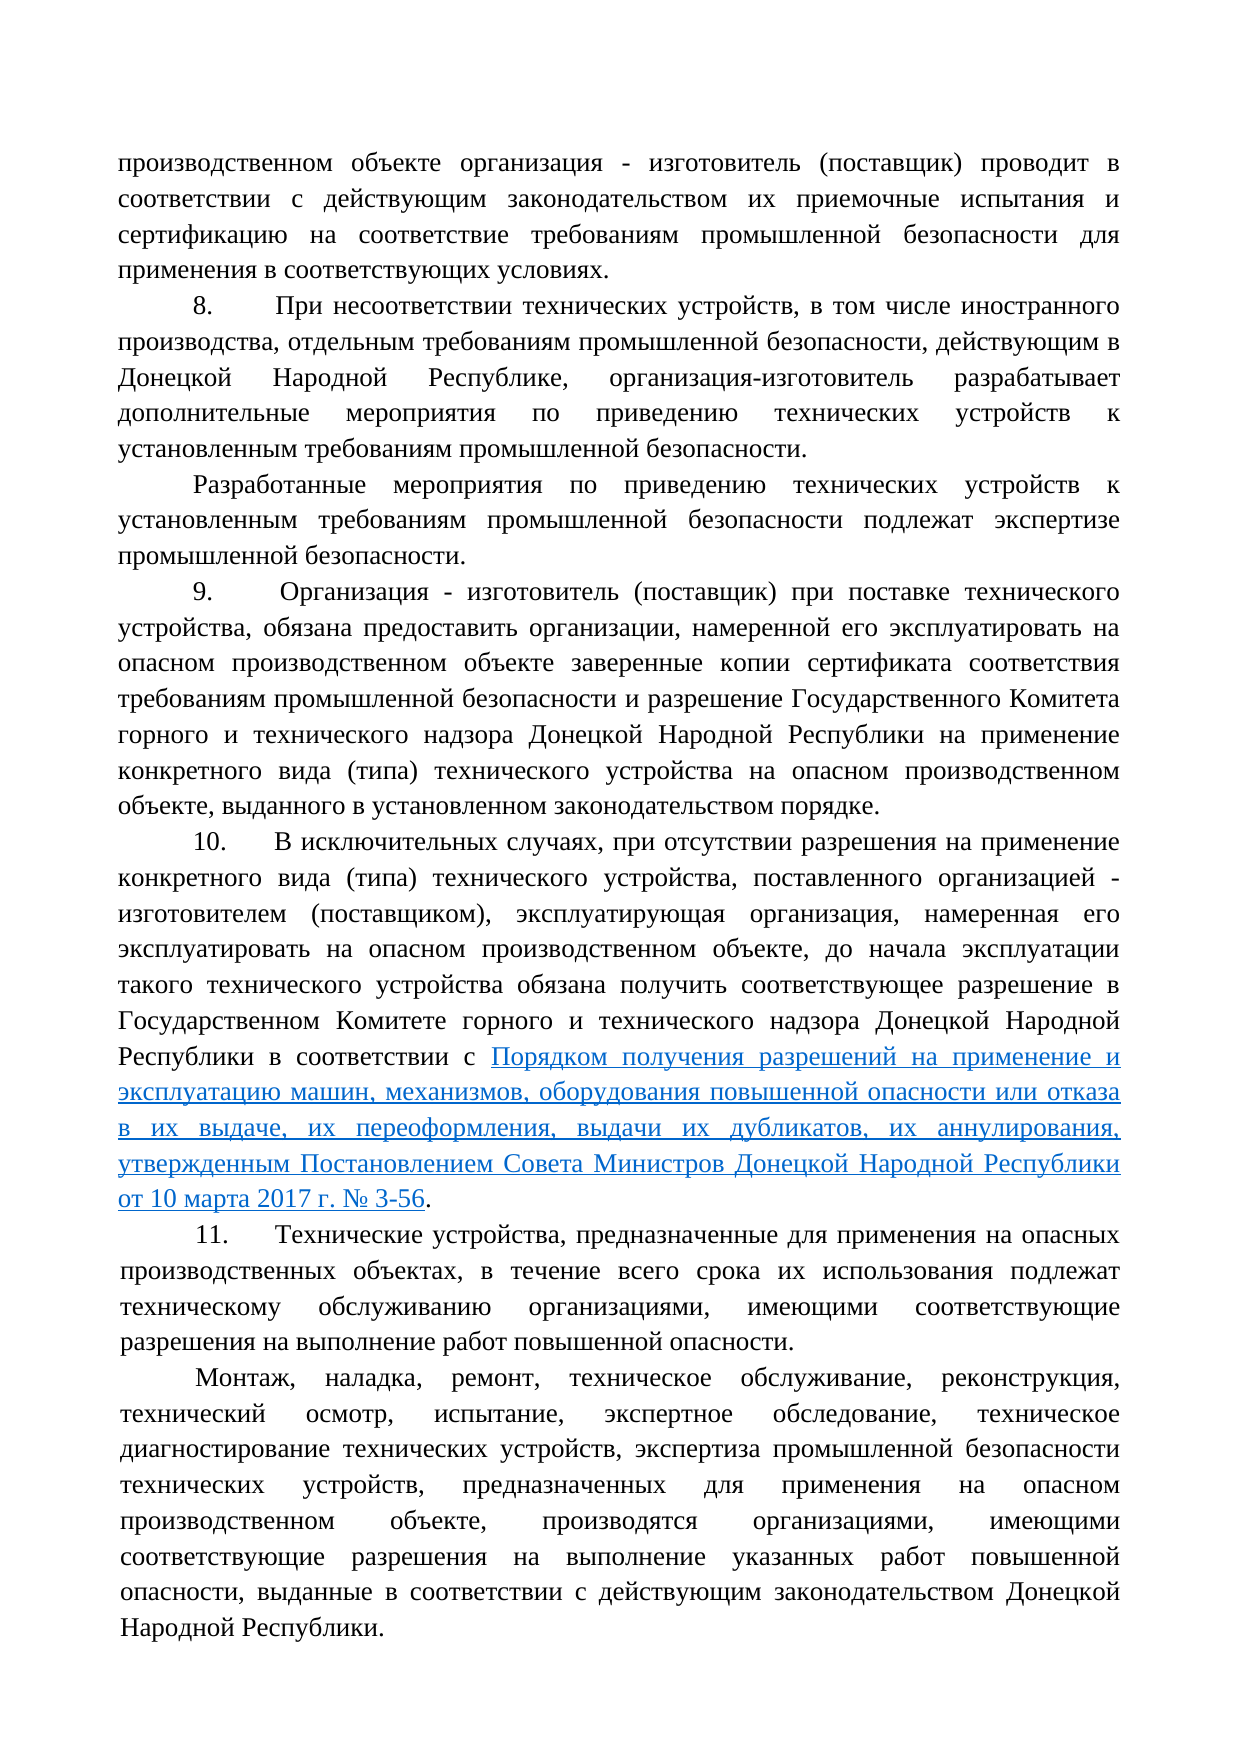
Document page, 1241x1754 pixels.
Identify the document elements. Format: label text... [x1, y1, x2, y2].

list Технические устройства, предназначенные для применения на опасных производственных объектах, в течение всего срока их использования подлежат техническому обслуживанию организациями, имеющими соответствующие разрешения на выполнение работ повышенной опасности. [120, 1218, 1121, 1357]
list В исключительных случаях, при отсутствии разрешения на применение конкретного вида (типа) технического устройства, поставленного организацией - изготовителем (поставщиком), эксплуатирующая организация, намеренная его эксплуатировать на опасном производственном объекте, до начала эксплуатации такого технического устройства обязана получить соответствующее разрешение в Государственном Комитете горного и технического надзора Донецкой Народной Республики в соответствии с Порядком получения разрешений на применение и эксплуатацию машин, механизмов, оборудования повышенной опасности или отказа в их выдаче, их переоформления, выдачи их дубликатов, их аннулирования, утвержденным Постановлением Совета Министров Донецкой Народной Республики от 10 марта 2017 г. № 3-56. [118, 825, 1121, 1102]
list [118, 146, 1121, 285]
text Разработанные мероприятия по приведению технических устройств к установленным требованиям промышленной безопасности подлежат экспертизе промышленной безопасности. [118, 468, 1121, 571]
text Монтаж, наладка, ремонт, техническое обслуживание, реконструкция, технический осмотр, испытание, экспертное обследование, техническое диагностирование технических устройств, экспертиза промышленной безопасности технических устройств, предназначенных для применения на опасном производственном объекте, производятся организациями, имеющими соответствующие разрешения на выполнение указанных работ повышенной опасности, выданные в соответствии с действующим законодательством Донецкой Народной Республики. [120, 1361, 1121, 1642]
list При несоответствии технических устройств, в том числе иностранного производства, отдельным требованиям промышленной безопасности, действующим в Донецкой Народной Республике, организация-изготовитель разрабатывает дополнительные мероприятия по приведению технических устройств к установленным требованиям промышленной безопасности. [118, 289, 1121, 463]
list Организация - изготовитель (поставщик) при поставке технического устройства, обязана предоставить организации, намеренной его эксплуатировать на опасном производственном объекте заверенные копии сертификата соответствия требованиям промышленной безопасности и разрешение Государственного Комитета горного и технического надзора Донецкой Народной Республики на применение конкретного вида (типа) технического устройства на опасном производственном объекте, выданного в установленном законодательством порядке. [118, 575, 1121, 821]
